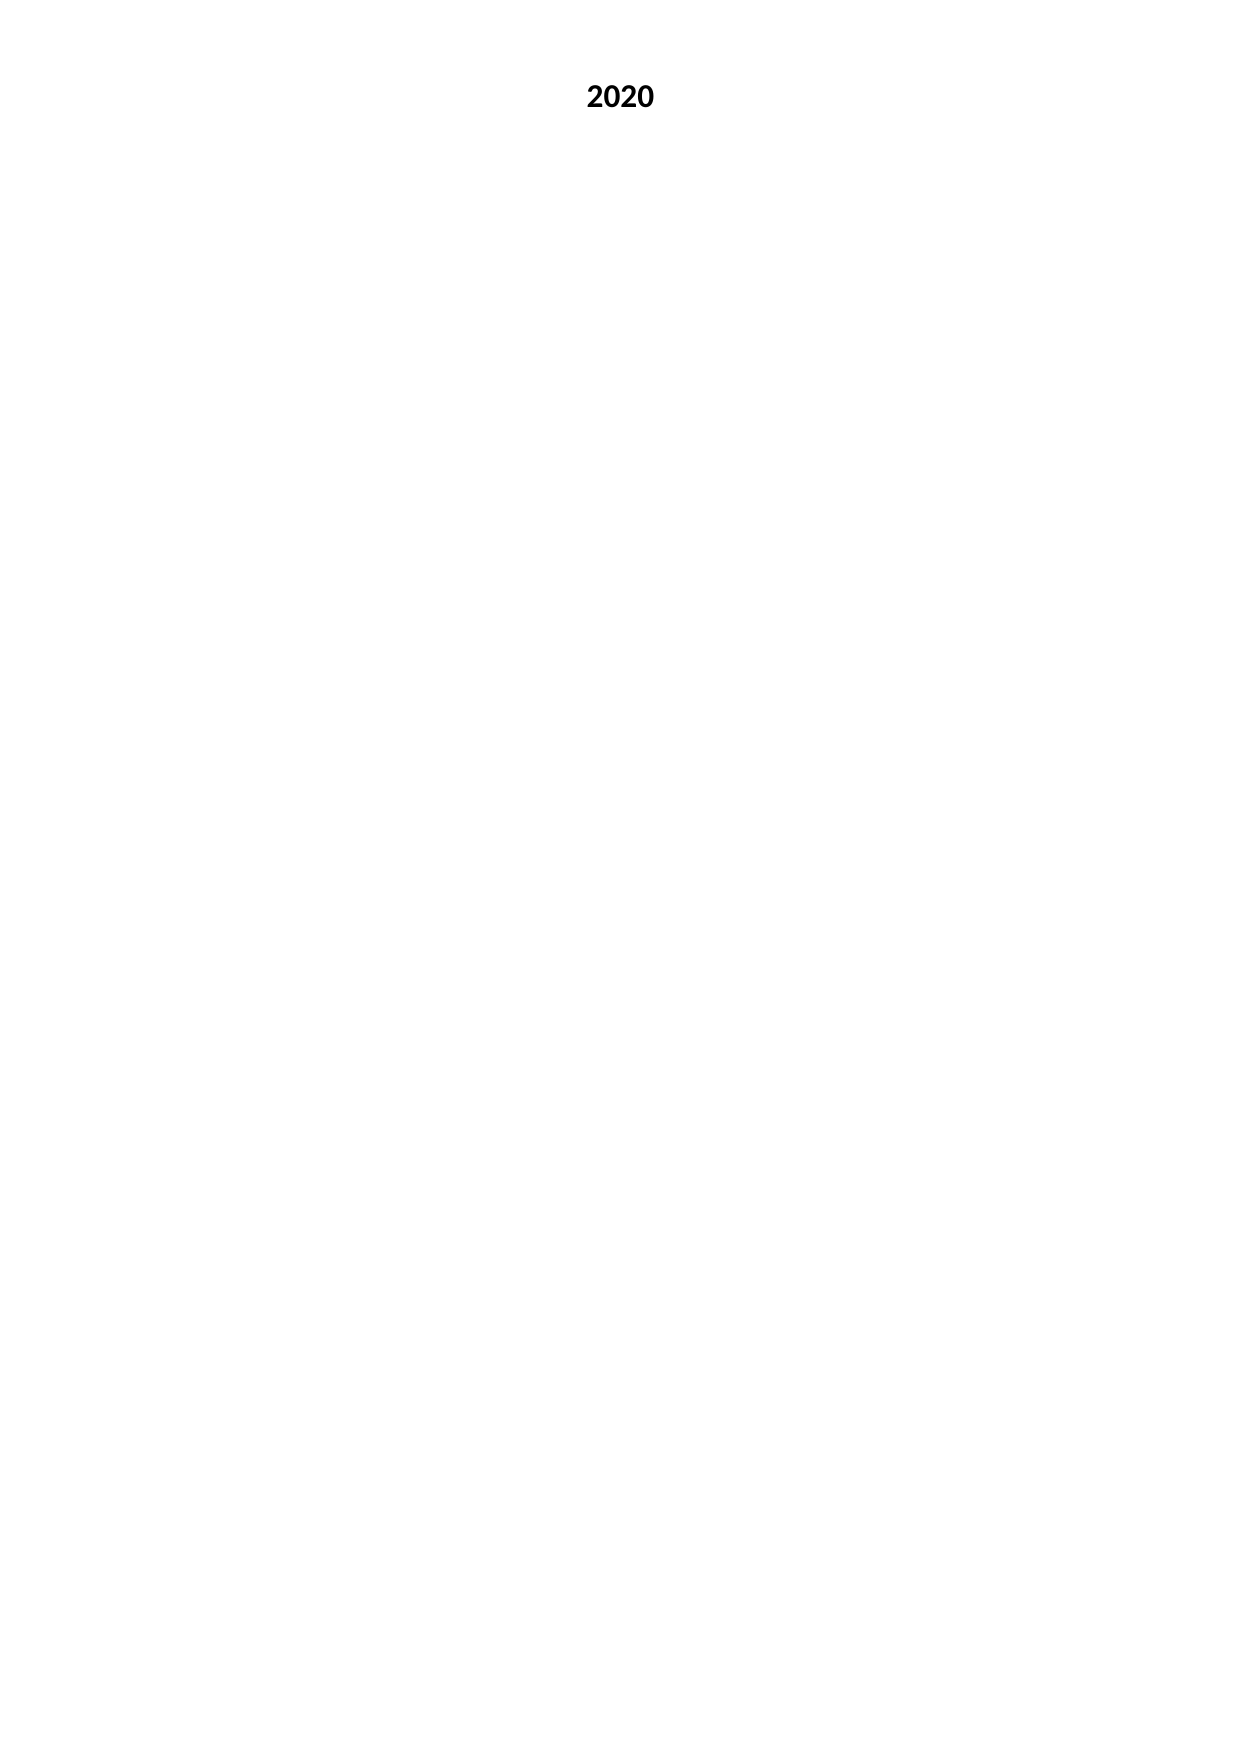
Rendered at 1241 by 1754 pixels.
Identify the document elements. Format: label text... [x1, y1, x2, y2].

text 2020 [75, 75, 1165, 116]
